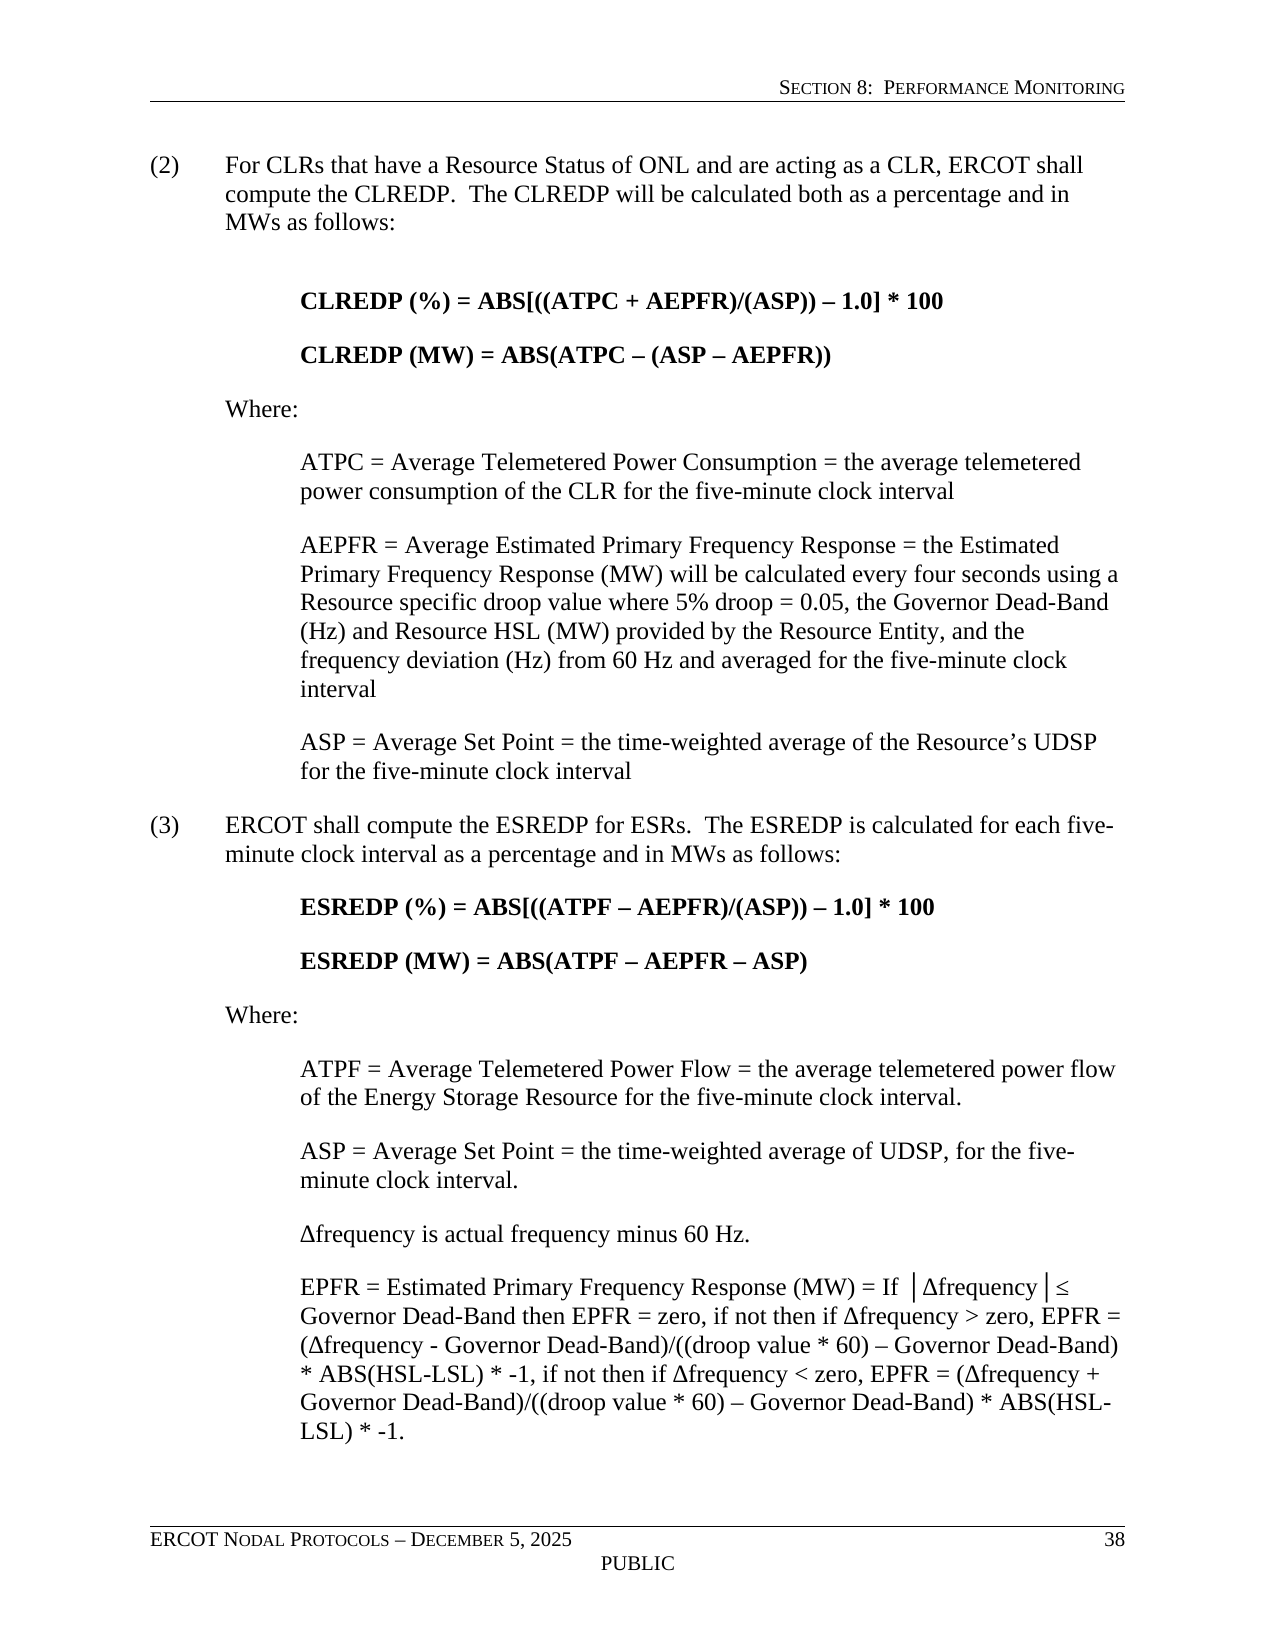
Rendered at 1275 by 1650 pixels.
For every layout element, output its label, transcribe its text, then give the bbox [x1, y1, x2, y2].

text ASP = Average Set Point = the time-weighted average of the Resource’s UDSP for the five-minute clock interval [300, 727, 1125, 785]
text ATPF = Average Telemetered Power Flow = the average telemetered power flow of the Energy Storage Resource for the five-minute clock interval. [300, 1054, 1125, 1111]
text CLREDP (%) = ABS[((ATPC + AEPFR)/(ASP)) – 1.0] * 100 [300, 286, 1125, 315]
text (3) ERCOT shall compute the ESREDP for ESRs. The ESREDP is calculated for each five-minute clock interval as a percentage and in MWs as follows: [150, 810, 1125, 867]
text AEPFR = Average Estimated Primary Frequency Response = the Estimated Primary Frequency Response (MW) will be calculated every four seconds using a Resource specific droop value where 5% droop = 0.05, the Governor Dead-Band (Hz) and Resource HSL (MW) provided by the Resource Entity, and the frequency deviation (Hz) from 60 Hz and averaged for the five-minute clock interval [300, 530, 1125, 702]
text ESREDP (%) = ABS[((ATPF – AEPFR)/(ASP)) – 1.0] * 100 [300, 892, 1125, 921]
text (2) For CLRs that have a Resource Status of ONL and are acting as a CLR, ERCOT shall compute the CLREDP. The CLREDP will be calculated both as a percentage and in MWs as follows: [150, 150, 1125, 236]
text Where: [225, 394, 1125, 422]
text ESREDP (MW) = ABS(ATPF – AEPFR – ASP) [300, 946, 1125, 975]
text ATPC = Average Telemetered Power Consumption = the average telemetered power consumption of the CLR for the five-minute clock interval [300, 447, 1125, 505]
text CLREDP (MW) = ABS(ATPC – (ASP – AEPFR)) [300, 340, 1125, 369]
text ∆frequency is actual frequency minus 60 Hz. [300, 1219, 1125, 1247]
text ASP = Average Set Point = the time-weighted average of UDSP, for the five-minute clock interval. [300, 1136, 1125, 1194]
text Where: [225, 1000, 1125, 1029]
text EPFR = Estimated Primary Frequency Response (MW) = If │∆frequency│≤ Governor Dead-Band then EPFR = zero, if not then if ∆frequency > zero, EPFR = (∆frequency - Governor Dead-Band)/((droop value * 60) – Governor Dead-Band) * ABS(HSL-LSL) * -1, if not then if ∆frequency < zero, EPFR = (∆frequency + Governor Dead-Band)/((droop value * 60) – Governor Dead-Band) * ABS(HSL-LSL) * -1. [300, 1272, 1125, 1445]
